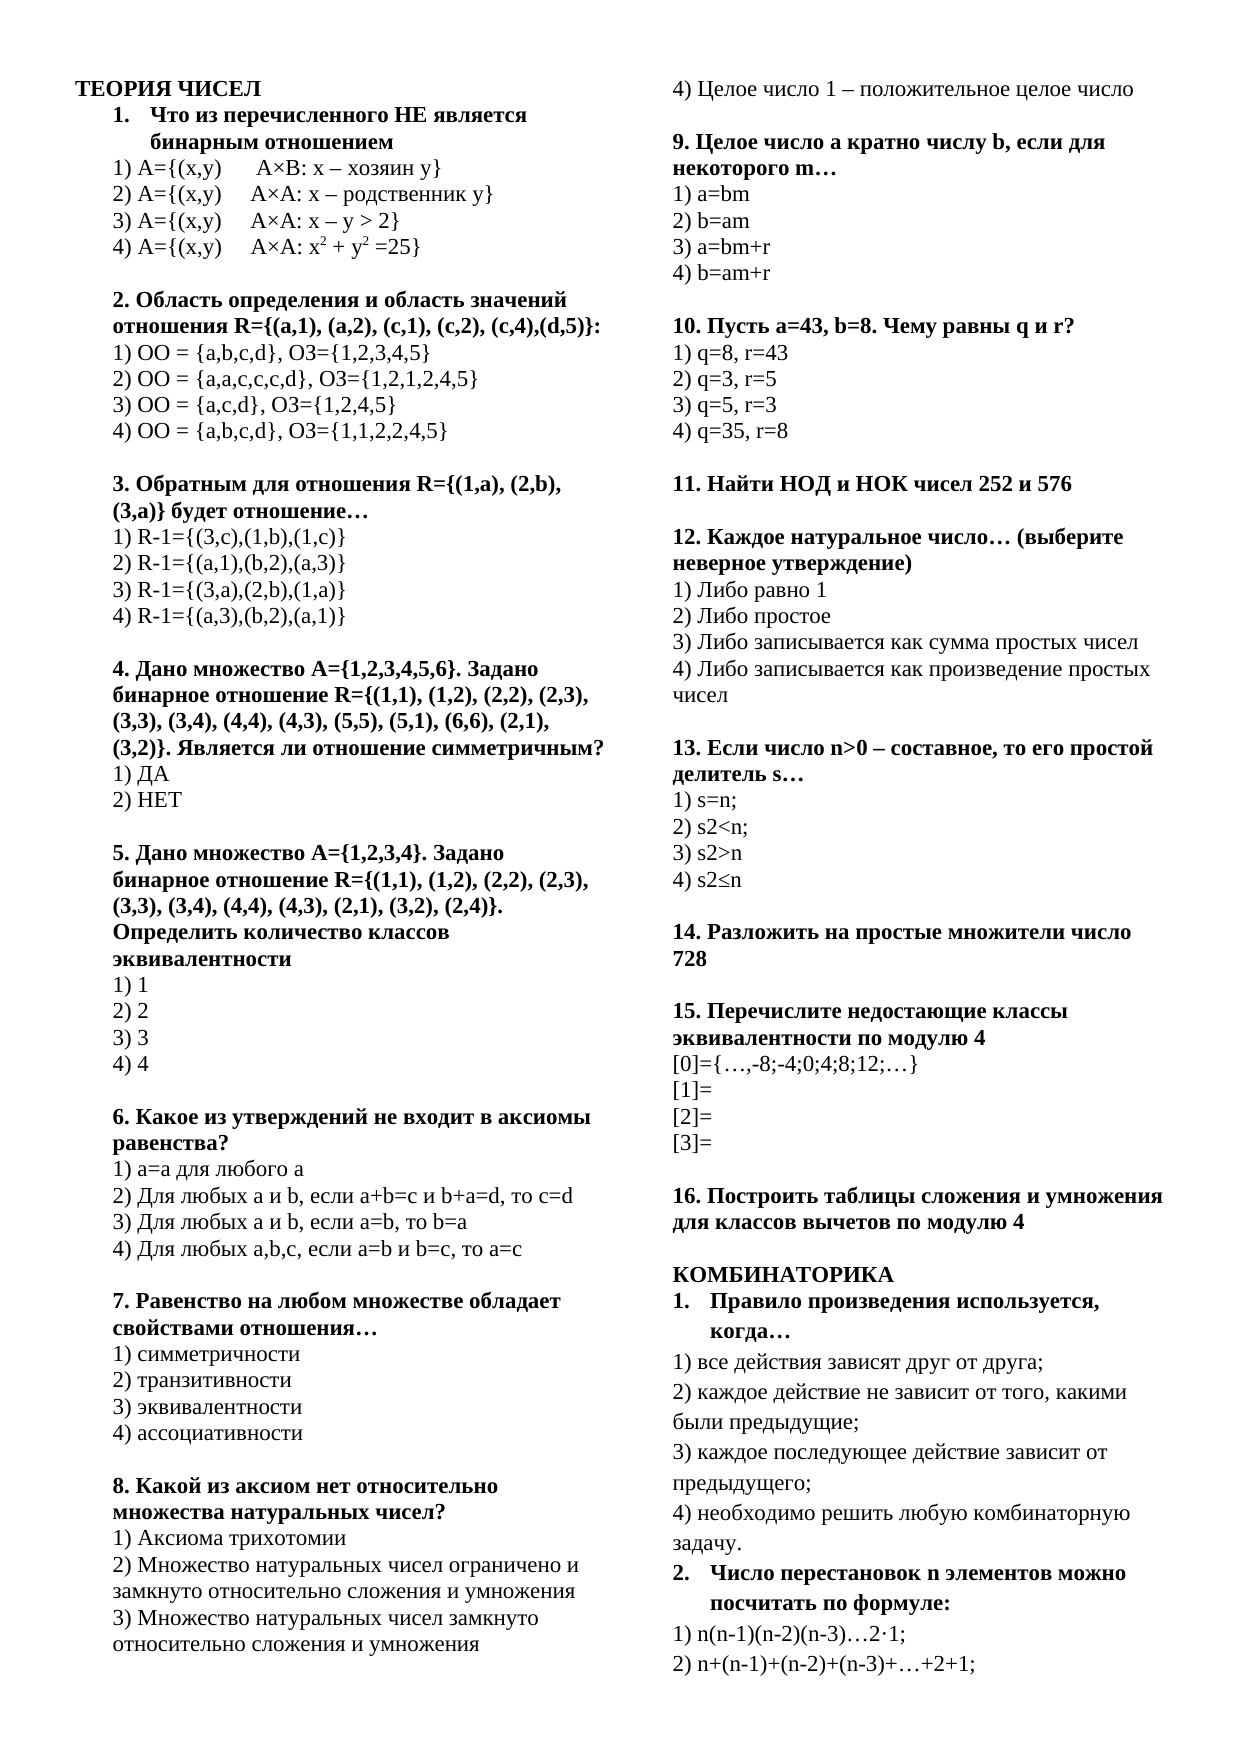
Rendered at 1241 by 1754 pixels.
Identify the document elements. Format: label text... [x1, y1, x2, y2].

text 2) Либо простое [672, 602, 1165, 628]
text 4) q=35, r=8 [672, 418, 1165, 444]
text 3) R-1={(3,a),(2,b),(1,a)} [112, 576, 605, 602]
text 1) симметричности [112, 1340, 605, 1366]
text 4) 4 [112, 1050, 605, 1076]
text 4) Либо записывается как произведение простых чисел [672, 655, 1165, 707]
text 2. Область определения и область значений отношения R={(a,1), (a,2), (c,1), (c,2), (c,4),(d,5)}: [112, 286, 605, 338]
text [2]= [672, 1103, 1165, 1129]
text 3) q=5, r=3 [672, 391, 1165, 418]
text [0]={…,-8;-4;0;4;8;12;…} [672, 1050, 1165, 1076]
text 13. Если число n>0 – составное, то его простой делитель s… [672, 734, 1165, 787]
list Число перестановок n элементов можно посчитать по формуле: [672, 1559, 1165, 1616]
text КОМБИНАТОРИКА [672, 1261, 1165, 1287]
text 3) ОО = {a,c,d}, ОЗ={1,2,4,5} [112, 391, 605, 418]
text 4) необходимо решить любую комбинаторную задачу. [672, 1499, 1165, 1555]
text 5. Дано множество A={1,2,3,4}. Задано бинарное отношение R={(1,1), (1,2), (2,2), (2,3), (3,3), (3,4), (4,4), (4,3), (2,1), (3,2), (2,4)}. Определить количество классов эквивалентности [112, 839, 605, 971]
text 2) Множество натуральных чисел ограничено и замкнуто относительно сложения и умножения [112, 1551, 605, 1603]
text 8. Какой из аксиом нет относительно множества натуральных чисел? [112, 1472, 605, 1524]
text 16. Построить таблицы сложения и умножения для классов вычетов по модулю 4 [672, 1182, 1165, 1234]
text 3) a=bm+r [672, 233, 1165, 259]
text 4) s2≤n [672, 866, 1165, 892]
text 2) s2<n; [672, 813, 1165, 839]
text 1) ДА [112, 760, 605, 787]
text 11. Найти НОД и НОК чисел 252 и 576 [672, 470, 1165, 497]
text 4. Дано множество A={1,2,3,4,5,6}. Задано бинарное отношение R={(1,1), (1,2), (2,2), (2,3), (3,3), (3,4), (4,4), (4,3), (5,5), (5,1), (6,6), (2,1), (3,2)}. Является ли отношение симметричным? [112, 655, 605, 760]
text 3) Либо записывается как сумма простых чисел [672, 628, 1165, 655]
text 2) b=am [672, 207, 1165, 233]
text 3. Обратным для отношения R={(1,a), (2,b), (3,a)} будет отношение… [112, 470, 605, 523]
text [3]= [672, 1129, 1165, 1156]
list Правило произведения используется, когда… [672, 1287, 1165, 1344]
text 3) s2>n [672, 839, 1165, 866]
text 3) 3 [112, 1024, 605, 1050]
text 2) каждое действие не зависит от того, какими были предыдущие; [672, 1378, 1165, 1434]
text 6. Какое из утверждений не входит в аксиомы равенства? [112, 1103, 605, 1156]
text 15. Перечислите недостающие классы эквивалентности по модулю 4 [672, 997, 1165, 1050]
text 4) R-1={(a,3),(b,2),(a,1)} [112, 602, 605, 628]
text 10. Пусть a=43, b=8. Чему равны q и r? [672, 312, 1165, 338]
text 1) A={(x,y) A×B: x – хозяин y} [112, 154, 605, 180]
text 4) Для любых a,b,c, если a=b и b=c, то a=c [112, 1234, 605, 1261]
text [1]= [672, 1076, 1165, 1103]
text 1) n(n-1)(n-2)(n-3)…2·1; [672, 1619, 1165, 1646]
text 3) A={(x,y) A×A: x – y > 2} [112, 207, 605, 233]
text 1) Аксиома трихотомии [112, 1524, 605, 1551]
text 1) 1 [112, 971, 605, 997]
text 3) эквивалентности [112, 1393, 605, 1419]
text ТЕОРИЯ ЧИСЕЛ [75, 75, 605, 101]
text 2) транзитивности [112, 1366, 605, 1393]
text 9. Целое число a кратно числу b, если для некоторого m… [672, 128, 1165, 180]
text 1) q=8, r=43 [672, 338, 1165, 365]
text 3) каждое последующее действие зависит от предыдущего; [672, 1438, 1165, 1495]
text 3) Для любых a и b, если a=b, то b=a [112, 1208, 605, 1234]
text 2) 2 [112, 997, 605, 1024]
text 4) Целое число 1 – положительное целое число [672, 75, 1165, 101]
text 4) ОО = {a,b,c,d}, ОЗ={1,1,2,2,4,5} [112, 418, 605, 444]
text 1) а=а для любого а [112, 1156, 605, 1182]
text 2) n+(n-1)+(n-2)+(n-3)+…+2+1; [672, 1650, 1165, 1676]
text 1) a=bm [672, 180, 1165, 207]
text 4) ассоциативности [112, 1419, 605, 1445]
text 12. Каждое натуральное число… (выберите неверное утверждение) [672, 523, 1165, 576]
text 2) A={(x,y) A×A: x – родственник y} [112, 180, 605, 207]
text 4) A={(x,y) A×A: x2 + y2 =25} [112, 233, 605, 259]
list Что из перечисленного НЕ является бинарным отношением [112, 101, 605, 154]
text 14. Разложить на простые множители число 728 [672, 918, 1165, 971]
text 1) R-1={(3,c),(1,b),(1,c)} [112, 523, 605, 549]
text 2) q=3, r=5 [672, 365, 1165, 391]
text 2) НЕТ [112, 787, 605, 813]
text 2) R-1={(a,1),(b,2),(a,3)} [112, 549, 605, 576]
text 7. Равенство на любом множестве обладает свойствами отношения… [112, 1287, 605, 1340]
text 1) s=n; [672, 787, 1165, 813]
text 2) ОО = {a,a,c,c,c,d}, ОЗ={1,2,1,2,4,5} [112, 365, 605, 391]
text 4) b=am+r [672, 259, 1165, 286]
text 2) Для любых a и b, если a+b=c и b+a=d, то c=d [112, 1182, 605, 1208]
text 1) ОО = {a,b,c,d}, ОЗ={1,2,3,4,5} [112, 338, 605, 365]
text 1) все действия зависят друг от друга; [672, 1348, 1165, 1374]
text 1) Либо равно 1 [672, 576, 1165, 602]
text 3) Множество натуральных чисел замкнуто относительно сложения и умножения [112, 1603, 605, 1656]
